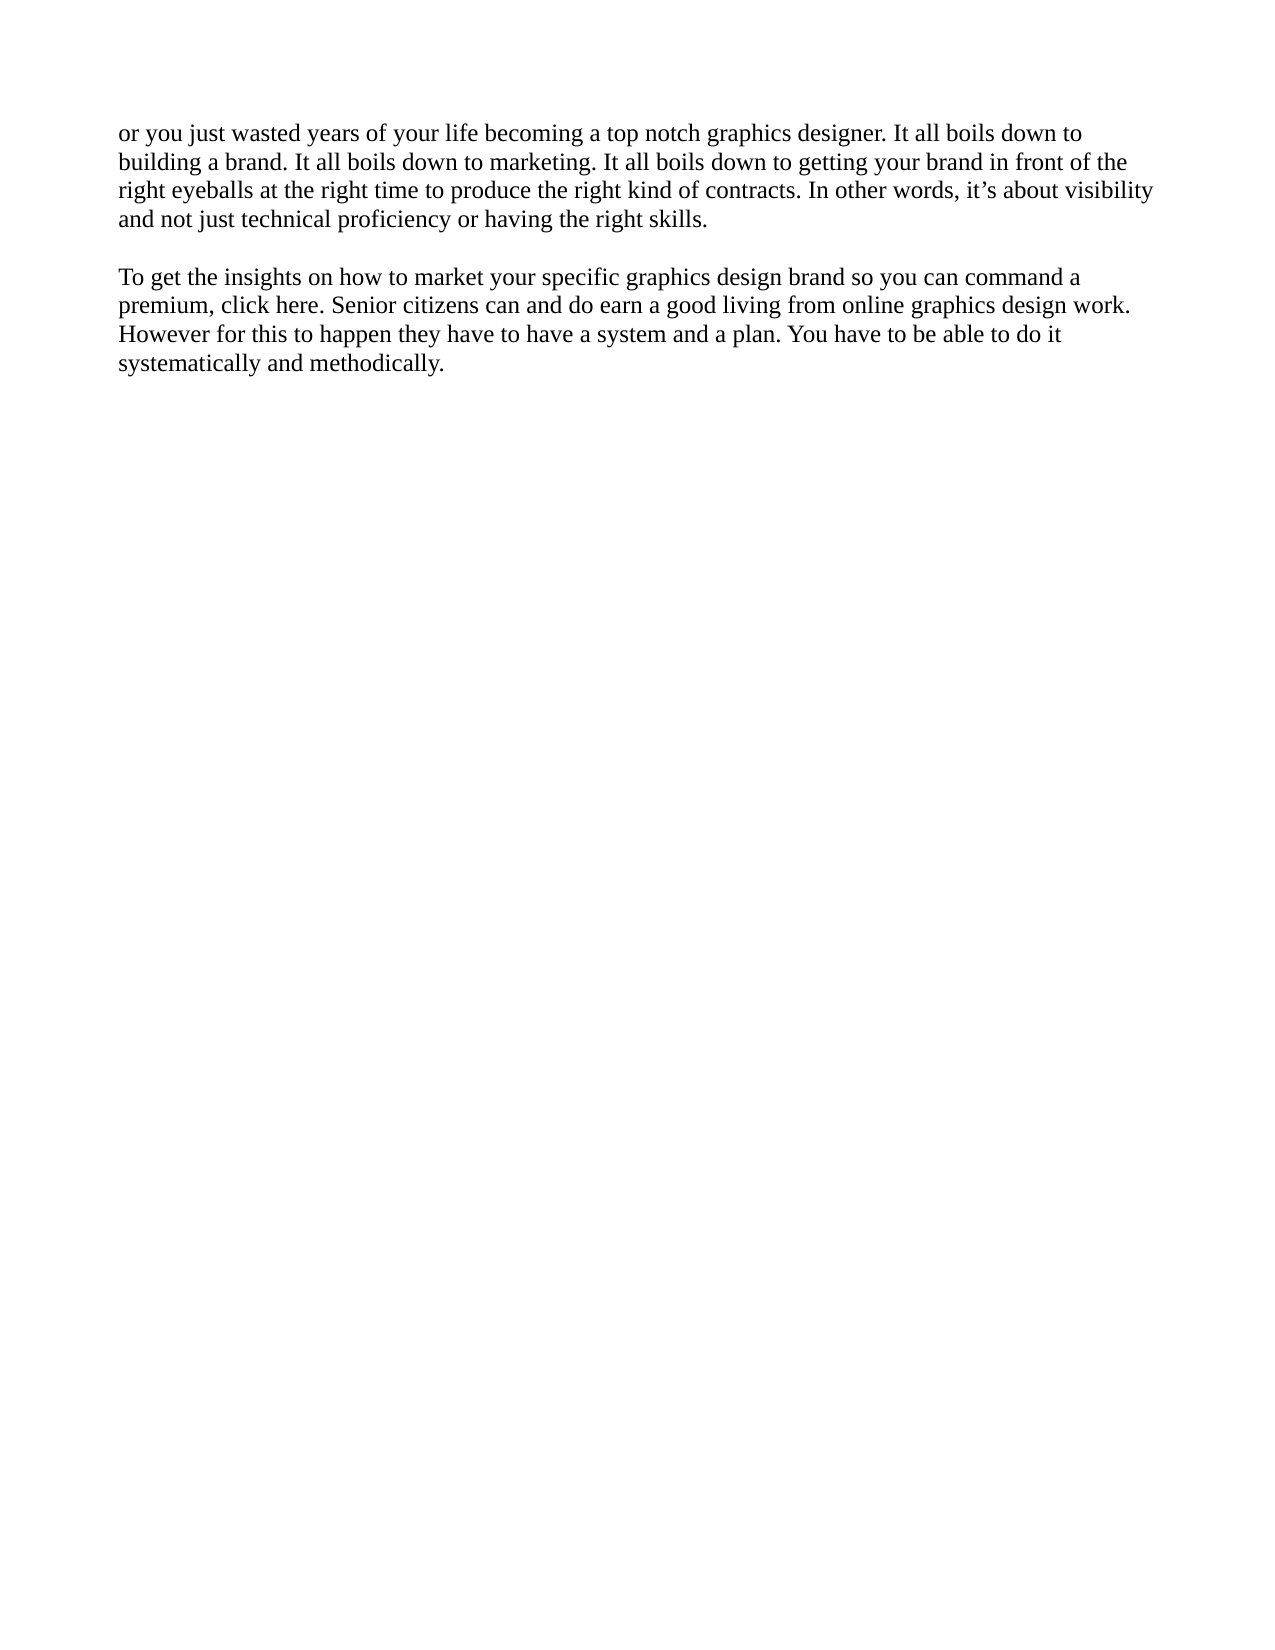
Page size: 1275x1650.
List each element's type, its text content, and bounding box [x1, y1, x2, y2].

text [118, 118, 1157, 233]
text To get the insights on how to market your specific graphics design brand so you can command a premium, click here. Senior citizens can and do earn a good living from online graphics design work. However for this to happen they have to have a system and a plan. You have to be able to do it systematically and methodically. [118, 262, 1157, 377]
